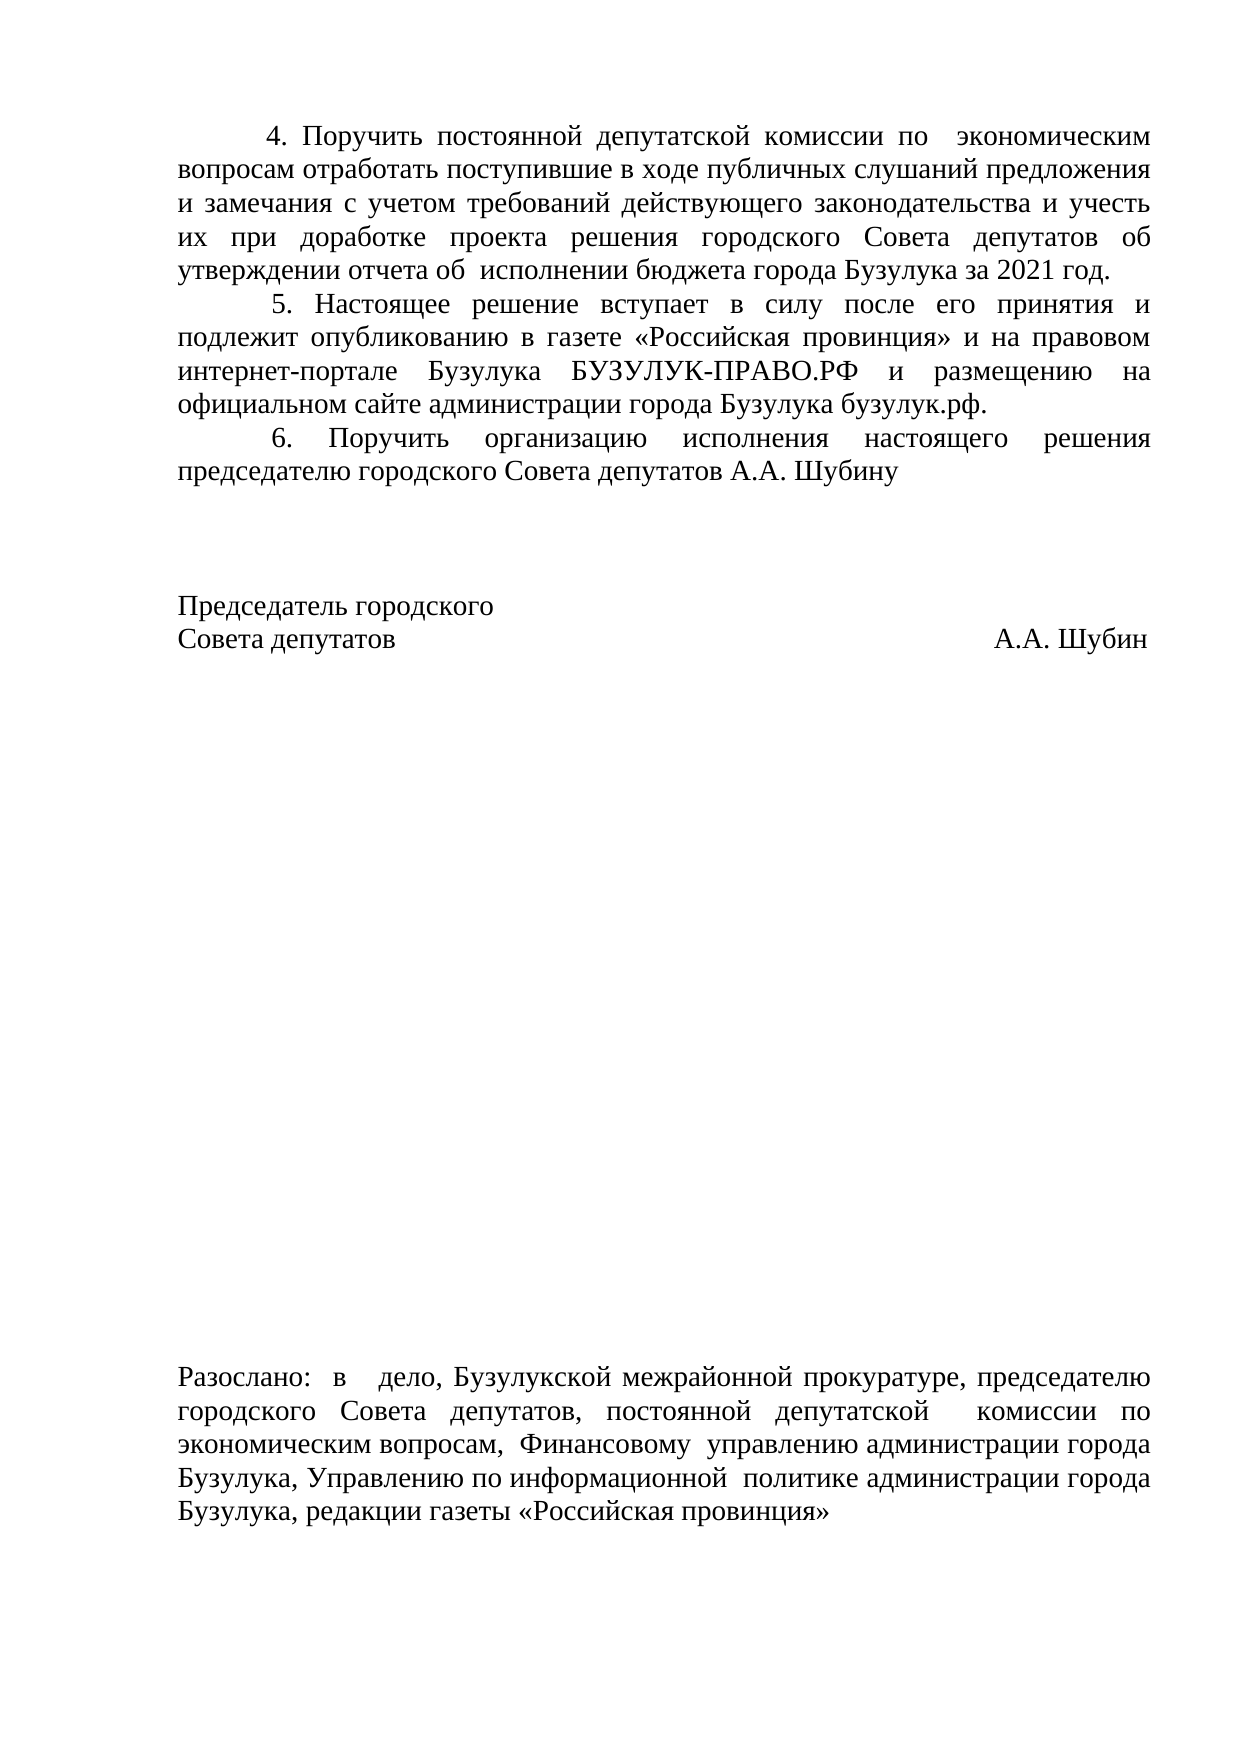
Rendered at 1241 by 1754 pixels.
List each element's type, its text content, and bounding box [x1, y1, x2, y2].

text Разослано: в дело, Бузулукской межрайонной прокуратуре, председателю городского Совета депутатов, постоянной депутатской комиссии по экономическим вопросам, Финансовому управлению администрации города Бузулука, Управлению по информационной политике администрации города Бузулука, редакции газеты «Российская провинция» [177, 1359, 1152, 1527]
text Председатель городского [177, 588, 1152, 621]
text 4. Поручить постоянной депутатской комиссии по экономическим вопросам отработать поступившие в ходе публичных слушаний предложения и замечания с учетом требований действующего законодательства и учесть их при доработке проекта решения городского Совета депутатов об утверждении отчета об исполнении бюджета города Бузулука за 2021 год. [177, 118, 1152, 286]
text Совета депутатов А.А. Шубин [177, 621, 1152, 655]
text 6. Поручить организацию исполнения настоящего решения председателю городского Совета депутатов А.А. Шубину [177, 420, 1152, 487]
text 5. Настоящее решение вступает в силу после его принятия и подлежит опубликованию в газете «Российская провинция» и на правовом интернет-портале Бузулука БУЗУЛУК-ПРАВО.РФ и размещению на официальном сайте администрации города Бузулука бузулук.рф. [177, 286, 1152, 420]
